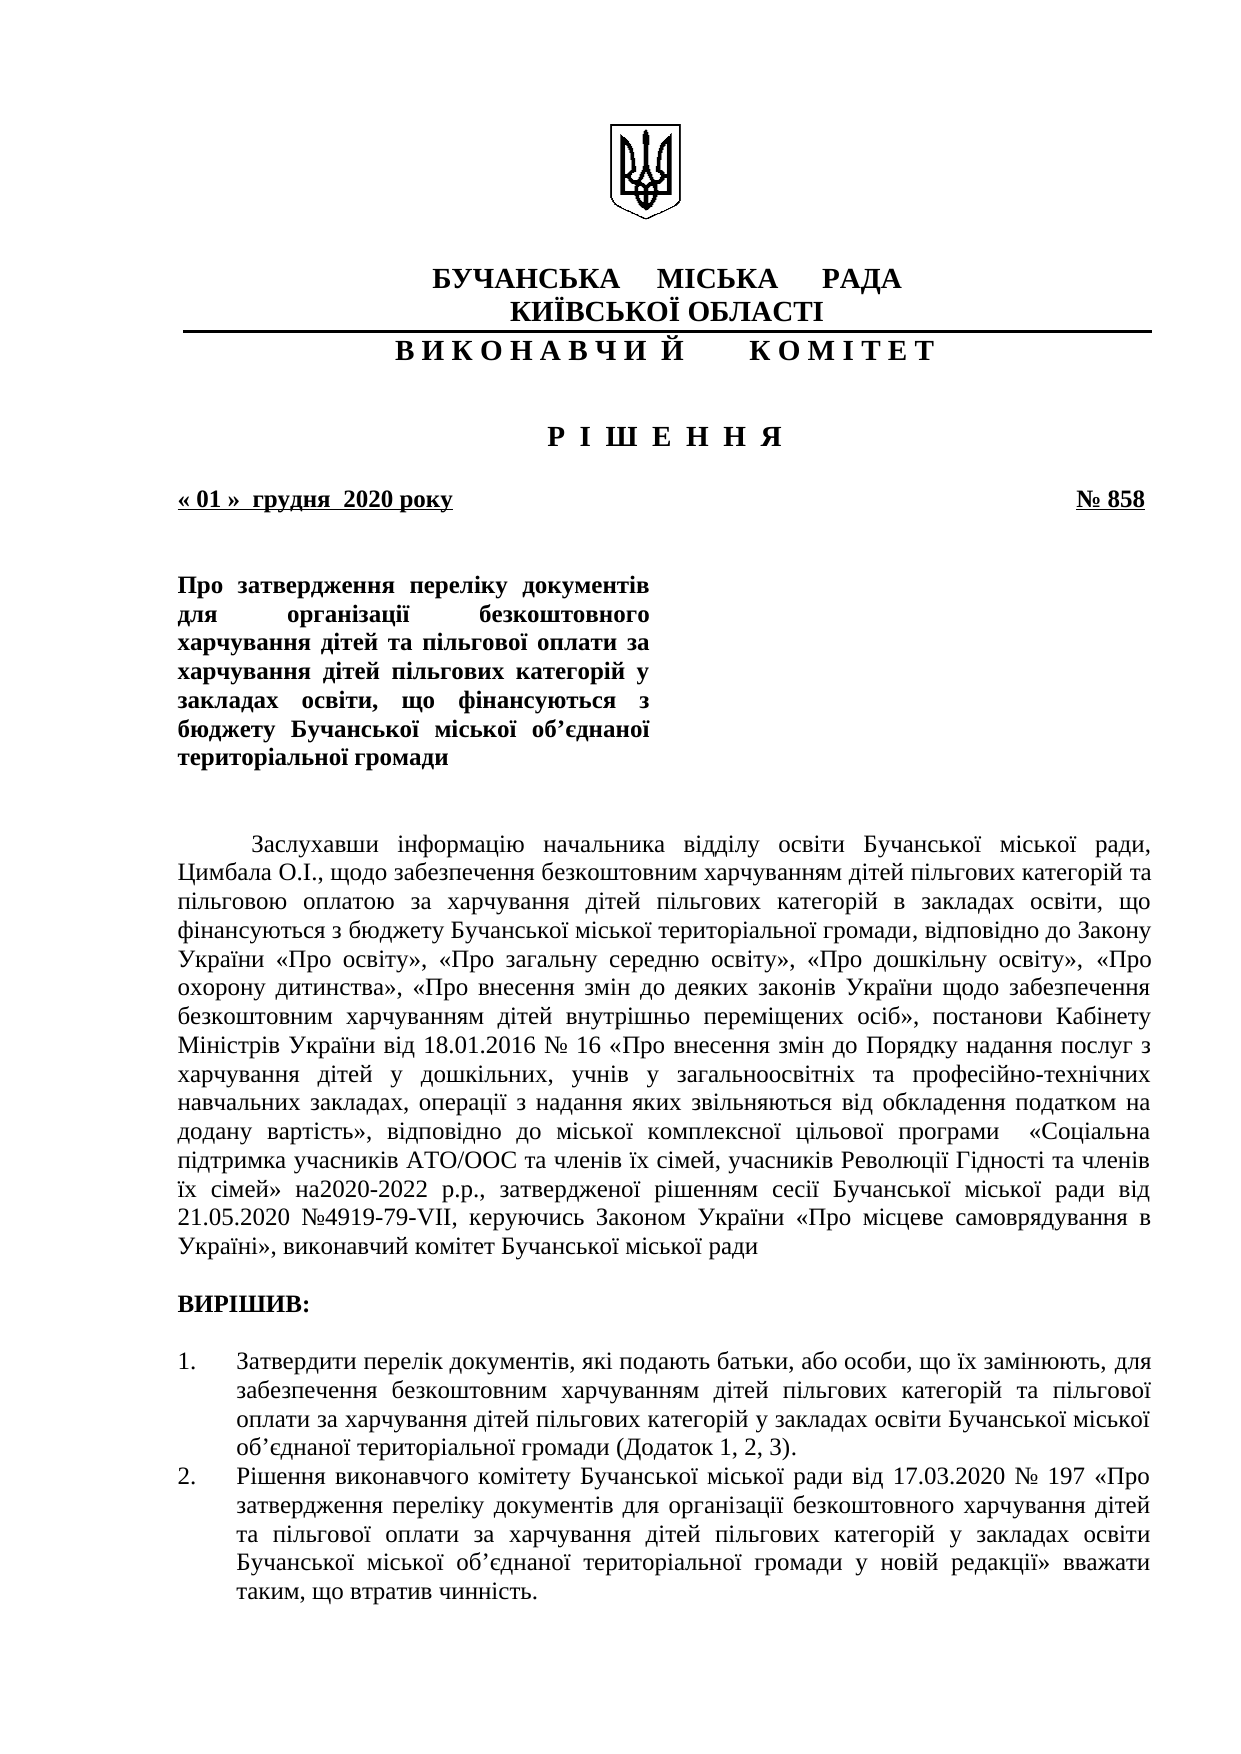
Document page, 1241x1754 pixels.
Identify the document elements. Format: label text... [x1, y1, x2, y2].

text БУЧАНСЬКА МІСЬКА РАДА [183, 261, 1152, 294]
text « 01 » грудня 2020 року № 858 [177, 484, 1152, 512]
text Про затвердження переліку документів для організації безкоштовного харчування дітей та пільгової оплати за харчування дітей пільгових категорій у закладах освіти, що фінансуються з бюджету Бучанської міської об’єднаної територіальної громади [177, 570, 649, 771]
subtitle В И К О Н А В Ч И Й К О М І Т Е Т [177, 333, 1152, 367]
list Затвердити перелік документів, які подають батьки, або особи, що їх замінюють, для забезпечення безкоштовним харчуванням дітей пільгових категорій та пільгової оплати за харчування дітей пільгових категорій у закладах освіти Бучанської міської об’єднаної територіальної громади (Додаток 1, 2, 3). [177, 1346, 1152, 1461]
text ВИРІШИВ: [177, 1289, 1152, 1317]
text Заслухавши інформацію начальника відділу освіти Бучанської міської ради, Цимбала О.І., щодо забезпечення безкоштовним харчуванням дітей пільгових категорій та пільговою оплатою за харчування дітей пільгових категорій в закладах освіти, що фінансуються з бюджету Бучанської міської територіальної громади, відповідно до Закону України «Про освіту», «Про загальну середню освіту», «Про дошкільну освіту», «Про охорону дитинства», «Про внесення змін до деяких законів України щодо забезпечення безкоштовним харчуванням дітей внутрішньо переміщених осіб», постанови Кабінету Міністрів України від 18.01.2016 № 16 «Про внесення змін до Порядку надання послуг з харчування дітей у дошкільних, учнів у загальноосвітніх та професійно-технічних навчальних закладах, операції з надання яких звільняються від обкладення податком на додану вартість», відповідно до міської комплексної цільової програми «Соціальна підтримка учасників АТО/ООС та членів їх сімей, учасників Революції Гідності та членів їх сімей» на2020-2022 р.р., затвердженої рішенням сесії Бучанської міської ради від 21.05.2020 №4919-79-VII, керуючись Законом України «Про місцеве самоврядування в Україні», виконавчий комітет Бучанської міської ради [177, 829, 1152, 1260]
subtitle Р І Ш Е Н Н Я [177, 419, 1152, 453]
list Рішення виконавчого комітету Бучанської міської ради від 17.03.2020 № 197 «Про затвердження переліку документів для організації безкоштовного харчування дітей та пільгової оплати за харчування дітей пільгових категорій у закладах освіти Бучанської міської об’єднаної територіальної громади у новій редакції» вважати таким, що втратив чинність. [177, 1461, 1152, 1605]
subtitle КИЇВСЬКОЇ ОБЛАСТІ [183, 294, 1152, 330]
